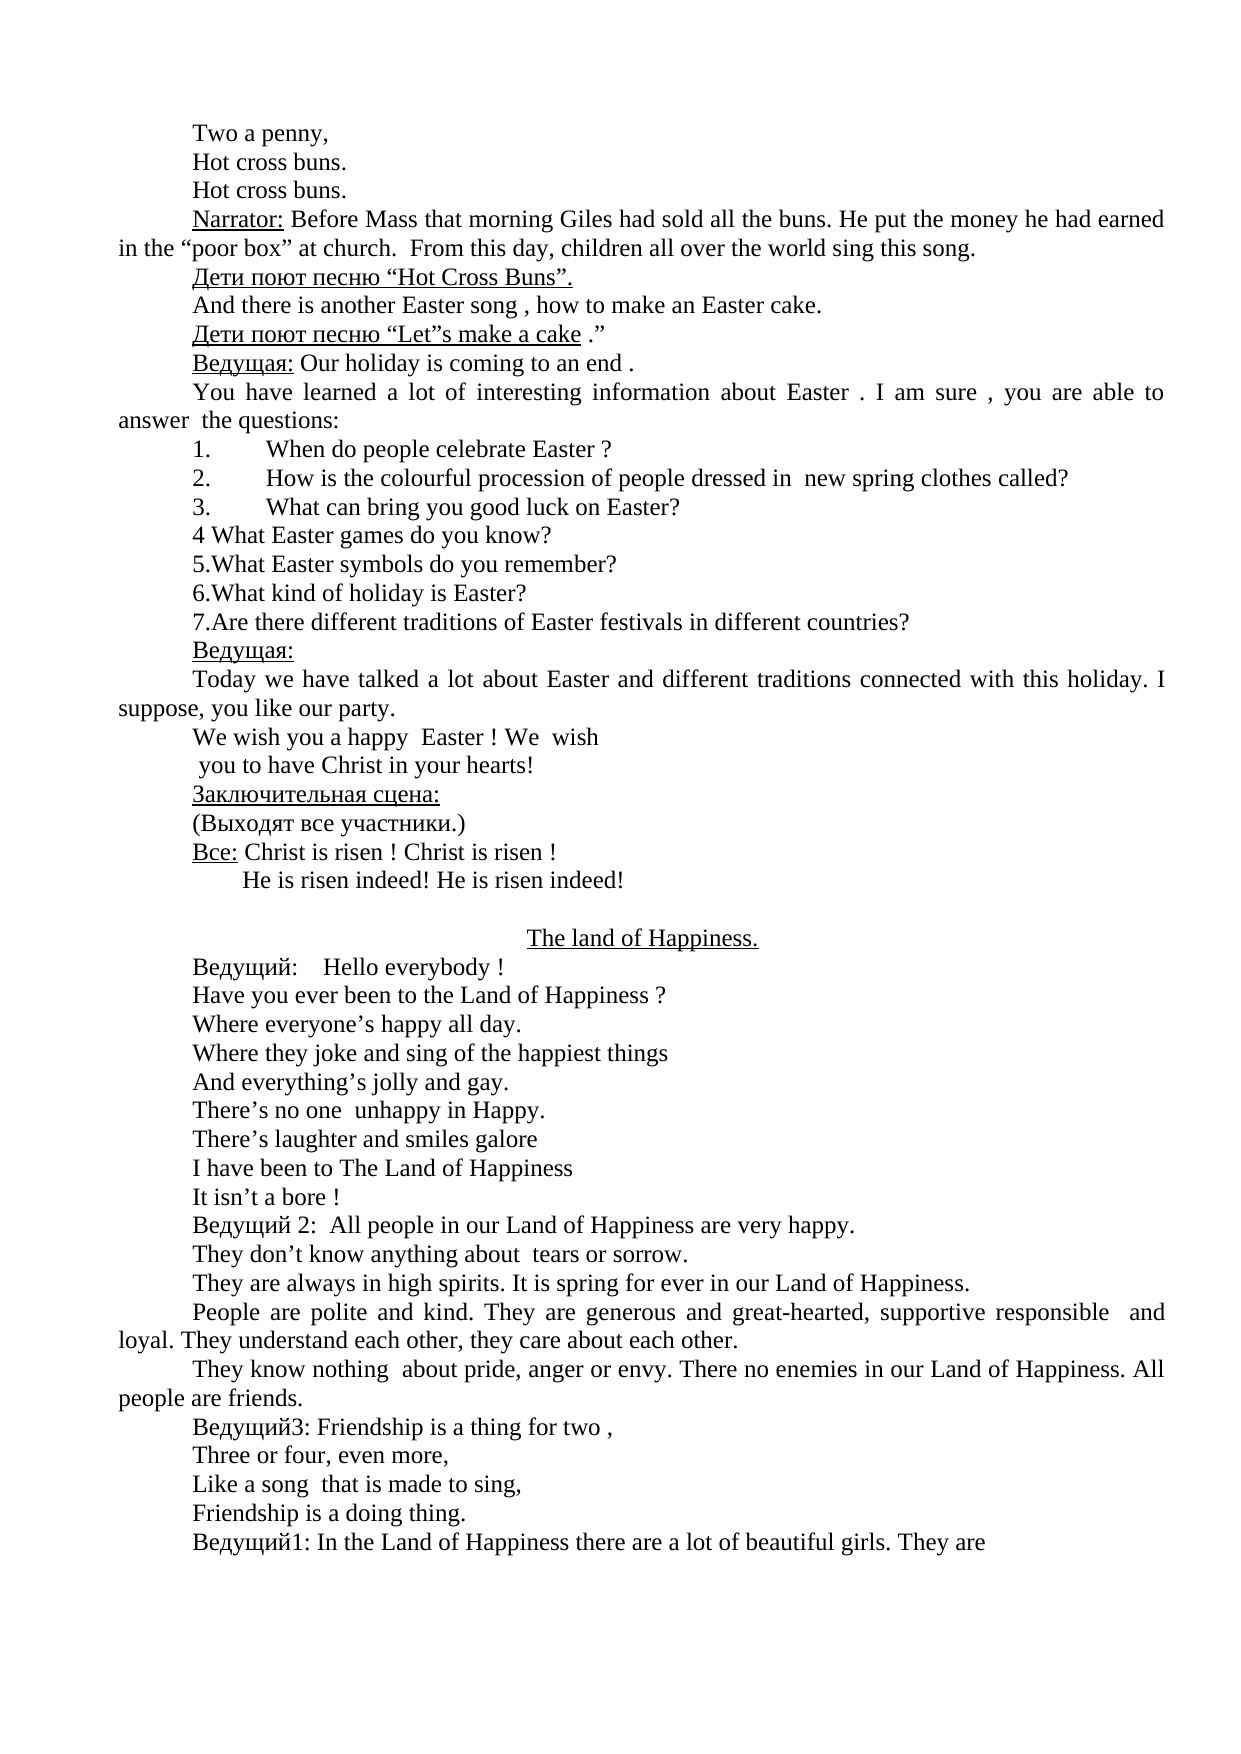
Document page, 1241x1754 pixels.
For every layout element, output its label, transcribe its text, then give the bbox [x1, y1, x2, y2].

text Where they joke and sing of the happiest things [118, 1038, 1167, 1067]
text They are always in high spirits. It is spring for ever in our Land of Happiness. [118, 1268, 1167, 1297]
text Дети поют песню “Hot Cross Buns”. [118, 262, 1167, 291]
text You have learned a lot of interesting information about Easter . I am sure , you are able to answer the questions: [118, 377, 1167, 434]
text I have been to The Land of Happiness [118, 1153, 1167, 1182]
text They don’t know anything about tears or sorrow. [118, 1239, 1167, 1268]
list When do people celebrate Easter ? [118, 434, 1167, 463]
text Narrator: Before Mass that morning Giles had sold all the buns. He put the money he had earned in the “poor box” at church. From this day, children all over the world sing this song. [118, 204, 1167, 262]
text Like a song that is made to sing, [118, 1469, 1167, 1498]
text Ведущий3: Friendship is a thing for two , [118, 1412, 1167, 1441]
text Заключительная сцена: [118, 779, 1167, 808]
text Hot cross buns. [118, 176, 1167, 204]
text Where everyone’s happy all day. [118, 1009, 1167, 1038]
text Дети поют песню “Let”s make a cake .” [118, 319, 1167, 348]
text Today we have talked a lot about Easter and different traditions connected with this holiday. I suppose, you like our party. [118, 664, 1167, 722]
text The land of Happiness. [118, 923, 1167, 952]
text Friendship is a doing thing. [118, 1498, 1167, 1527]
text Ведущий 2: All people in our Land of Happiness are very happy. [118, 1211, 1167, 1239]
text 4 What Easter games do you know? [118, 521, 1167, 549]
text And there is another Easter song , how to make an Easter cake. [118, 291, 1167, 319]
text you to have Christ in your hearts! [118, 751, 1167, 779]
text And everything’s jolly and gay. [118, 1067, 1167, 1096]
list What can bring you good luck on Easter? [118, 492, 1167, 521]
text Ведущий: Hello everybody ! [118, 952, 1167, 981]
text 6.What kind of holiday is Easter? [118, 578, 1167, 607]
text He is risen indeed! He is risen indeed! [118, 866, 1167, 894]
text There’s laughter and smiles galore [118, 1124, 1167, 1153]
text We wish you a happy Easter ! We wish [118, 722, 1167, 751]
list How is the colourful procession of people dressed in new spring clothes called? [118, 463, 1167, 492]
text Ведущая: Our holiday is coming to an end . [118, 348, 1167, 377]
text 7.Are there different traditions of Easter festivals in different countries? [118, 607, 1167, 636]
text Two a penny, [118, 118, 1167, 147]
text 5.What Easter symbols do you remember? [118, 549, 1167, 578]
text People are polite and kind. They are generous and great-hearted, supportive responsible and loyal. They understand each other, they care about each other. [118, 1297, 1167, 1354]
text Have you ever been to the Land of Happiness ? [118, 981, 1167, 1009]
text Three or four, even more, [118, 1441, 1167, 1469]
text It isn’t a bore ! [118, 1182, 1167, 1211]
text Ведущий1: In the Land of Happiness there are a lot of beautiful girls. They are [118, 1527, 1167, 1556]
text (Выходят все участники.) [118, 808, 1167, 837]
text Hot cross buns. [118, 147, 1167, 176]
text There’s no one unhappy in Happy. [118, 1096, 1167, 1124]
text Ведущая: [118, 636, 1167, 664]
text They know nothing about pride, anger or envy. There no enemies in our Land of Happiness. All people are friends. [118, 1354, 1167, 1412]
text Все: Christ is risen ! Christ is risen ! [118, 837, 1167, 866]
